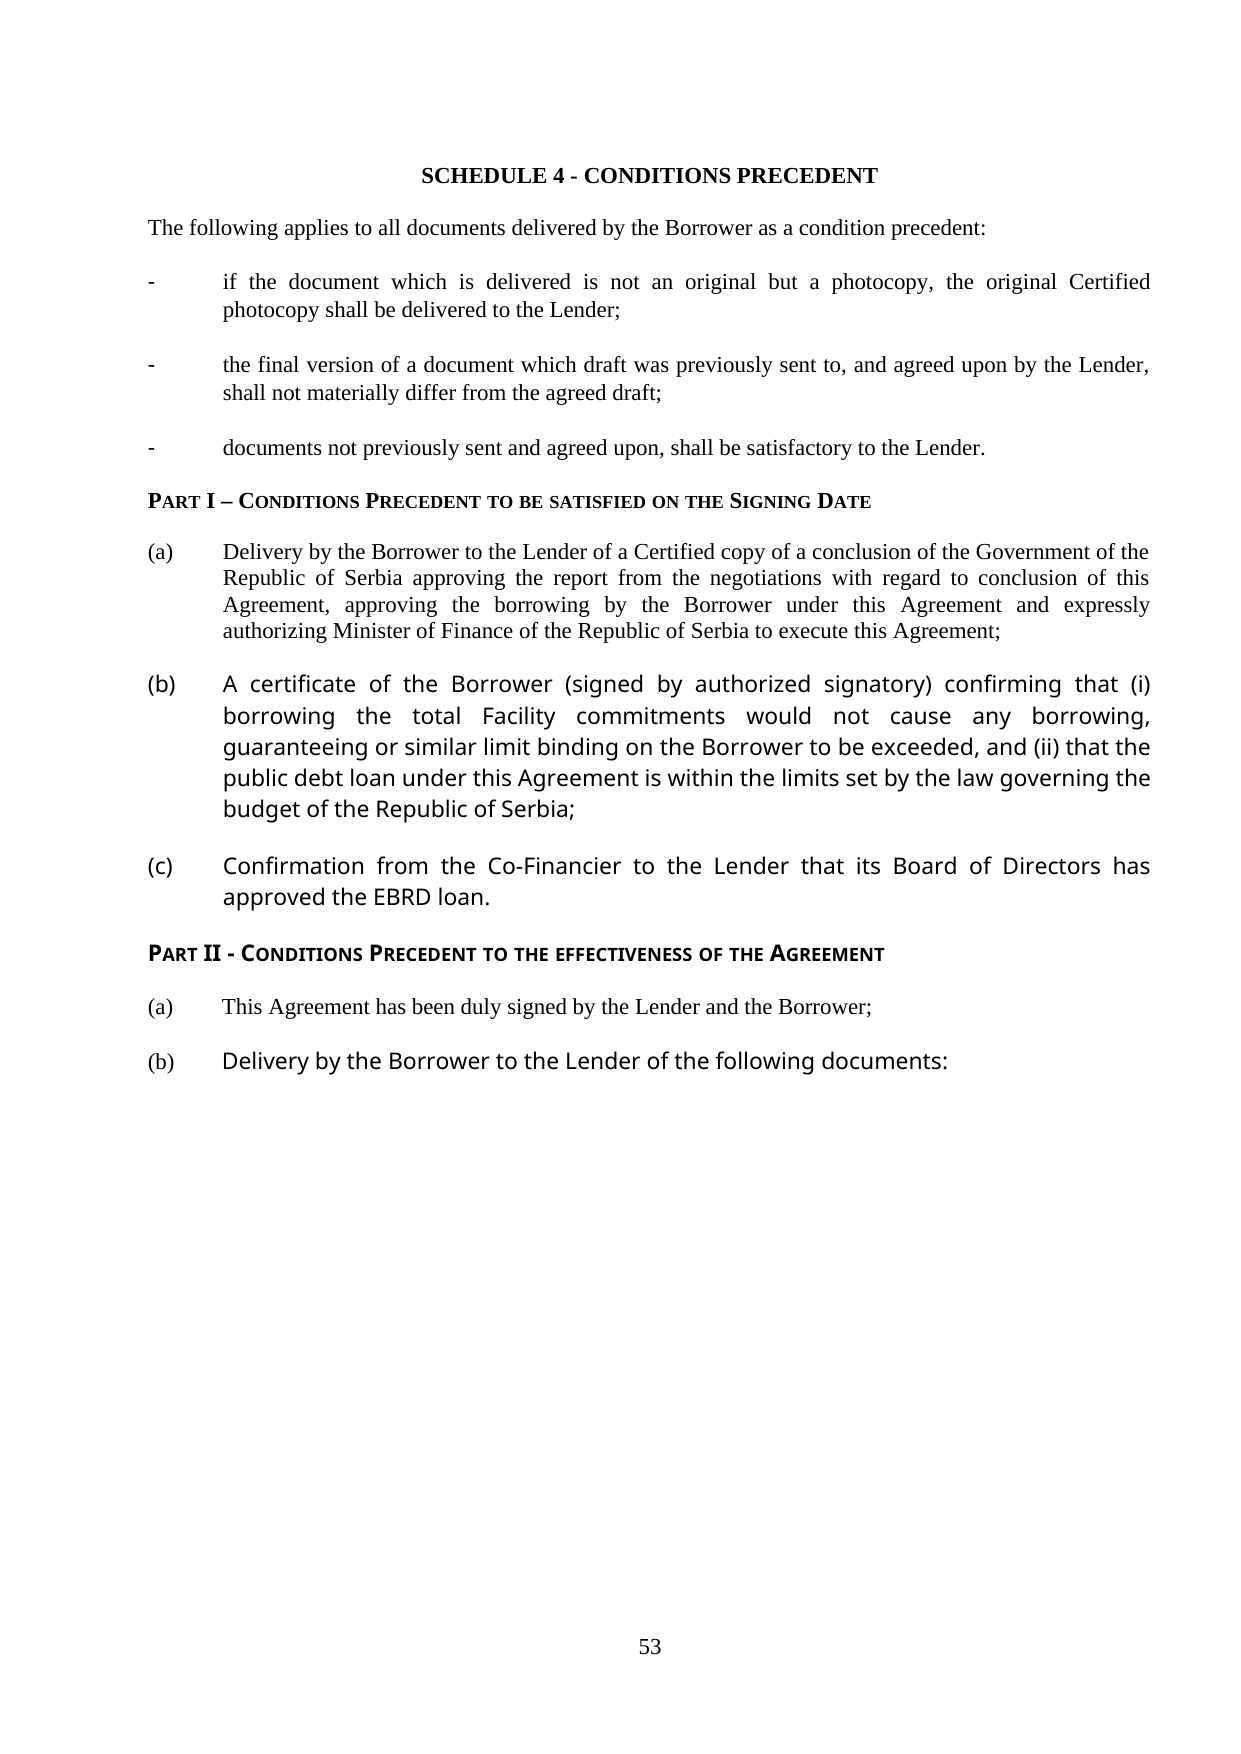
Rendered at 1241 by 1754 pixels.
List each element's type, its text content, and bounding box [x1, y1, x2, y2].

list A certificate of the Borrower (signed by authorized signatory) confirming that (i) borrowing the total Facility commitments would not cause any borrowing, guaranteeing or similar limit binding on the Borrower to be exceeded, and (ii) that the public debt loan under this Agreement is within the limits set by the law governing the budget of the Republic of Serbia; [148, 668, 1152, 825]
list Delivery by the Borrower to the Lender of a Certified copy of a conclusion of the Government of the Republic of Serbia approving the report from the negotiations with regard to conclusion of this Agreement, approving the borrowing by the Borrower under this Agreement and expressly authorizing Minister of Finance of the Republic of Serbia to execute this Agreement; [148, 538, 1152, 643]
text Part I – Conditions Precedent to be satisfied on the Signing Date [148, 487, 1152, 513]
text if the document which is delivered is not an original but a photocopy, the original Certified photocopy shall be delivered to the Lender; [148, 265, 1152, 323]
text documents not previously sent and agreed upon, shall be satisfactory to the Lender. [148, 430, 1152, 462]
text Delivery by the Borrower to the Lender of the following documents: [148, 1045, 1152, 1076]
list Confirmation from the Co-Financier to the Lender that its Board of Directors has approved the EBRD loan. [148, 850, 1152, 912]
text This Agreement has been duly signed by the Lender and the Borrower; [148, 993, 1152, 1020]
text The following applies to all documents delivered by the Borrower as a condition precedent: [148, 214, 1152, 240]
text Schedule 4 - Conditions Precedent [148, 162, 1152, 189]
text Part II - Conditions Precedent to the effectiveness of the Agreement [148, 937, 1152, 968]
text the final version of a document which draft was previously sent to, and agreed upon by the Lender, shall not materially differ from the agreed draft; [148, 348, 1152, 405]
